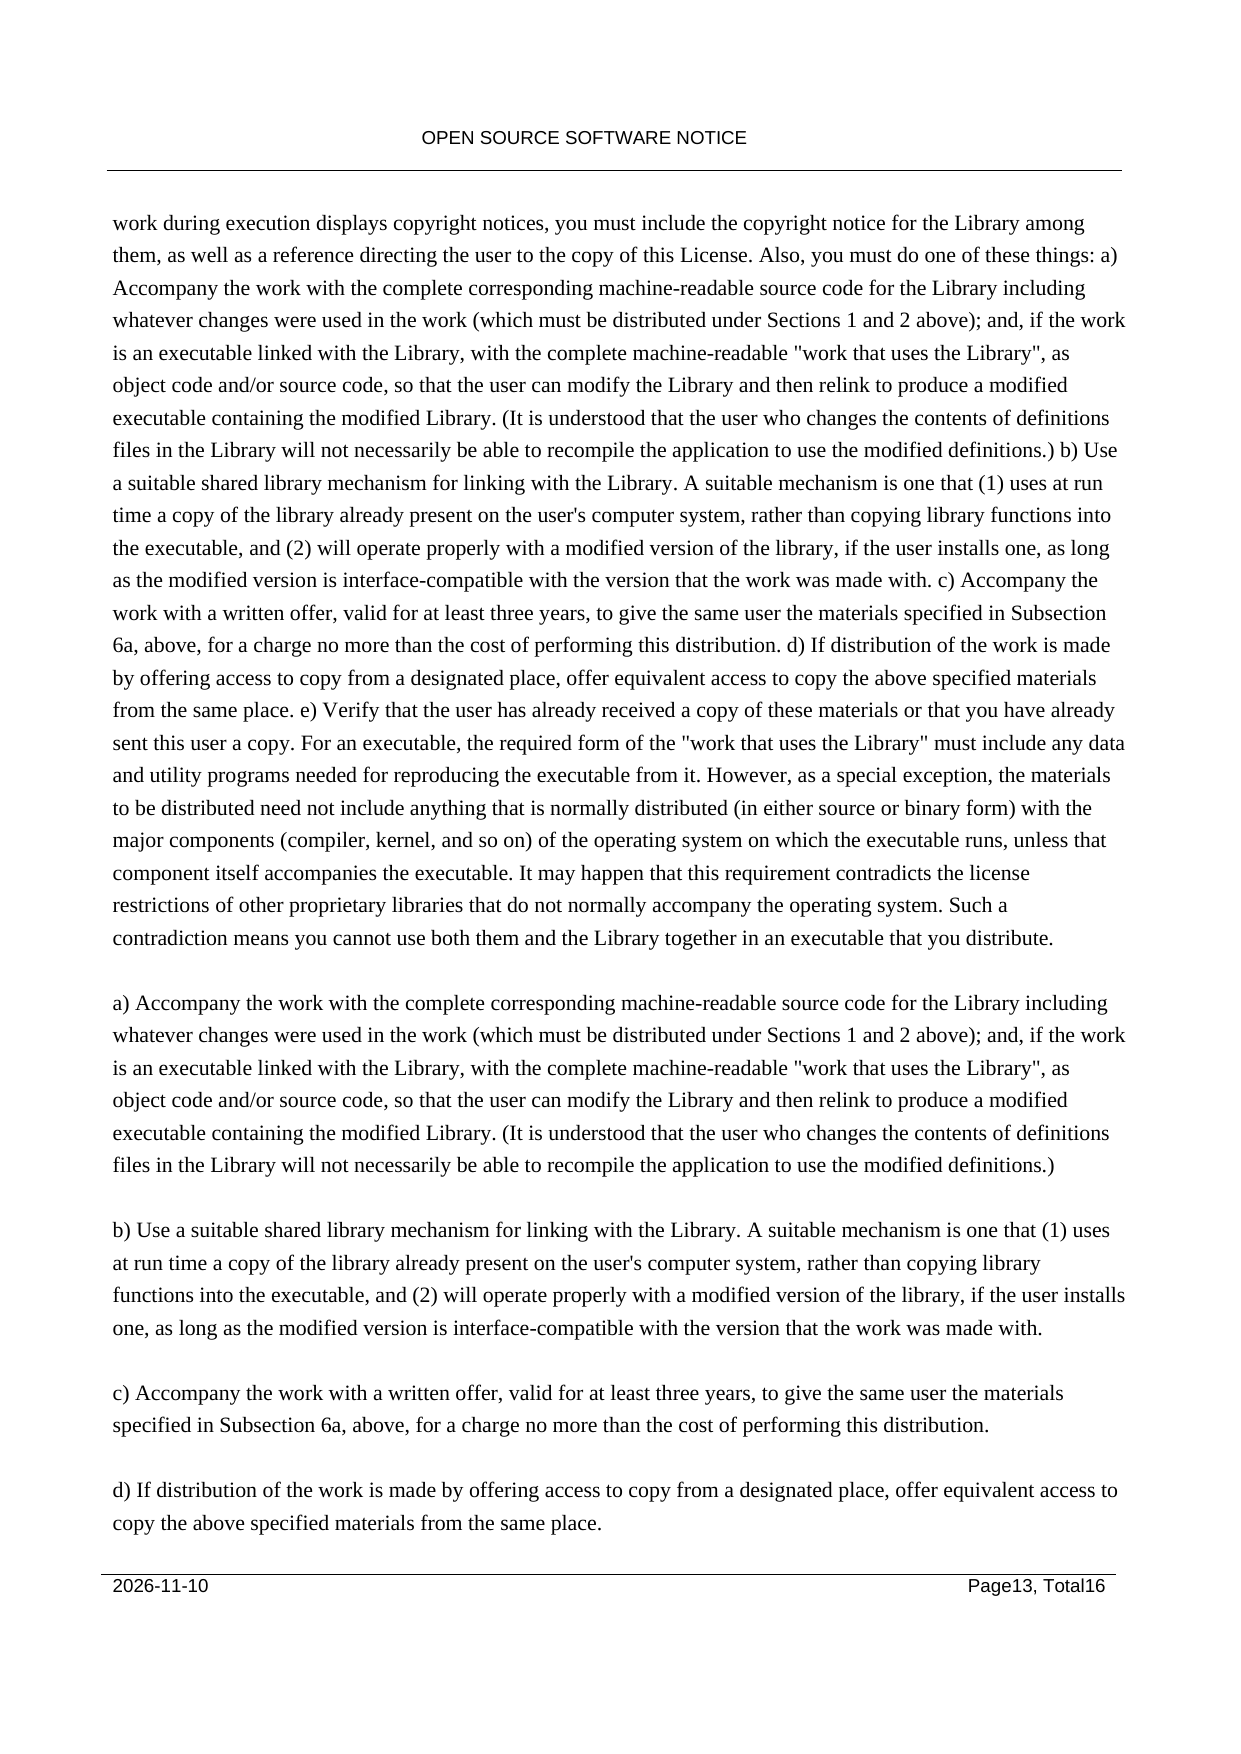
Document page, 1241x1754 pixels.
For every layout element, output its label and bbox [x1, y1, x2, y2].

text [112, 206, 1128, 1539]
